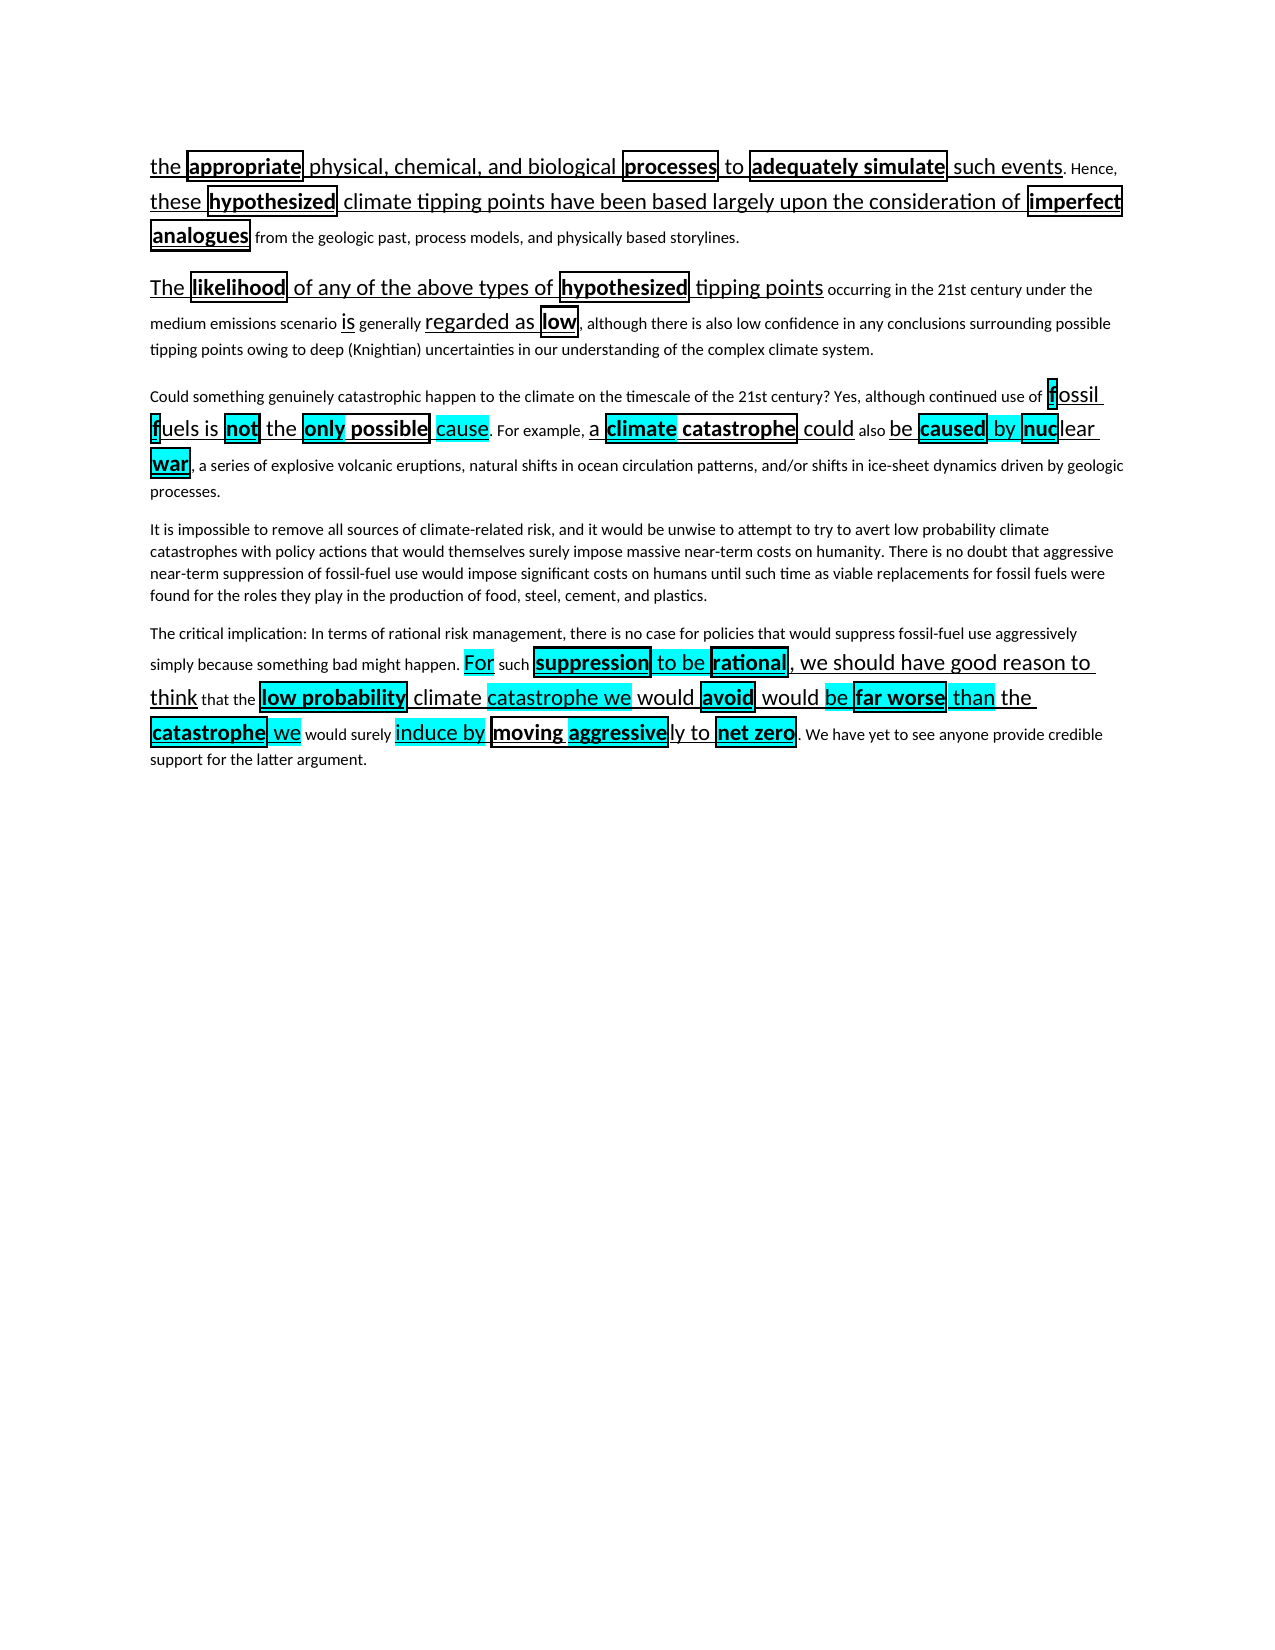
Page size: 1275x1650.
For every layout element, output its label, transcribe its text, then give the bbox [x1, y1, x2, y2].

text The likelihood of any of the above types of hypothesized tipping points occurring in the 21st century under the medium emissions scenario is generally regarded as low, although there is also low confidence in any conclusions surrounding possible tipping points owing to deep (Knightian) uncertainties in our understanding of the complex climate system. [150, 271, 1125, 359]
text The critical implication: In terms of rational risk management, there is no case for policies that would suppress fossil-fuel use aggressively simply because something bad might happen. For such suppression to be rational, we should have good reason to think that the low probability climate catastrophe we would avoid would be far worse than the catastrophe we would surely induce by moving aggressively to net zero. We have yet to see anyone provide credible support for the latter argument. [150, 623, 1125, 770]
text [150, 150, 1125, 252]
text Could something genuinely catastrophic happen to the climate on the timescale of the 21st century? Yes, although continued use of fossil fuels is not the only possible cause. For example, a climate catastrophe could also be caused by nuclear war, a series of explosive volcanic eruptions, natural shifts in ocean circulation patterns, and/or shifts in ice-sheet dynamics driven by geologic processes. [150, 378, 1125, 501]
text It is impossible to remove all sources of climate-related risk, and it would be unwise to attempt to try to avert low probability climate catastrophes with policy actions that would themselves surely impose massive near-term costs on humanity. There is no doubt that aggressive near-term suppression of fossil-fuel use would impose significant costs on humans until such time as viable replacements for fossil fuels were found for the roles they play in the production of food, steel, cement, and plastics. [150, 519, 1125, 605]
